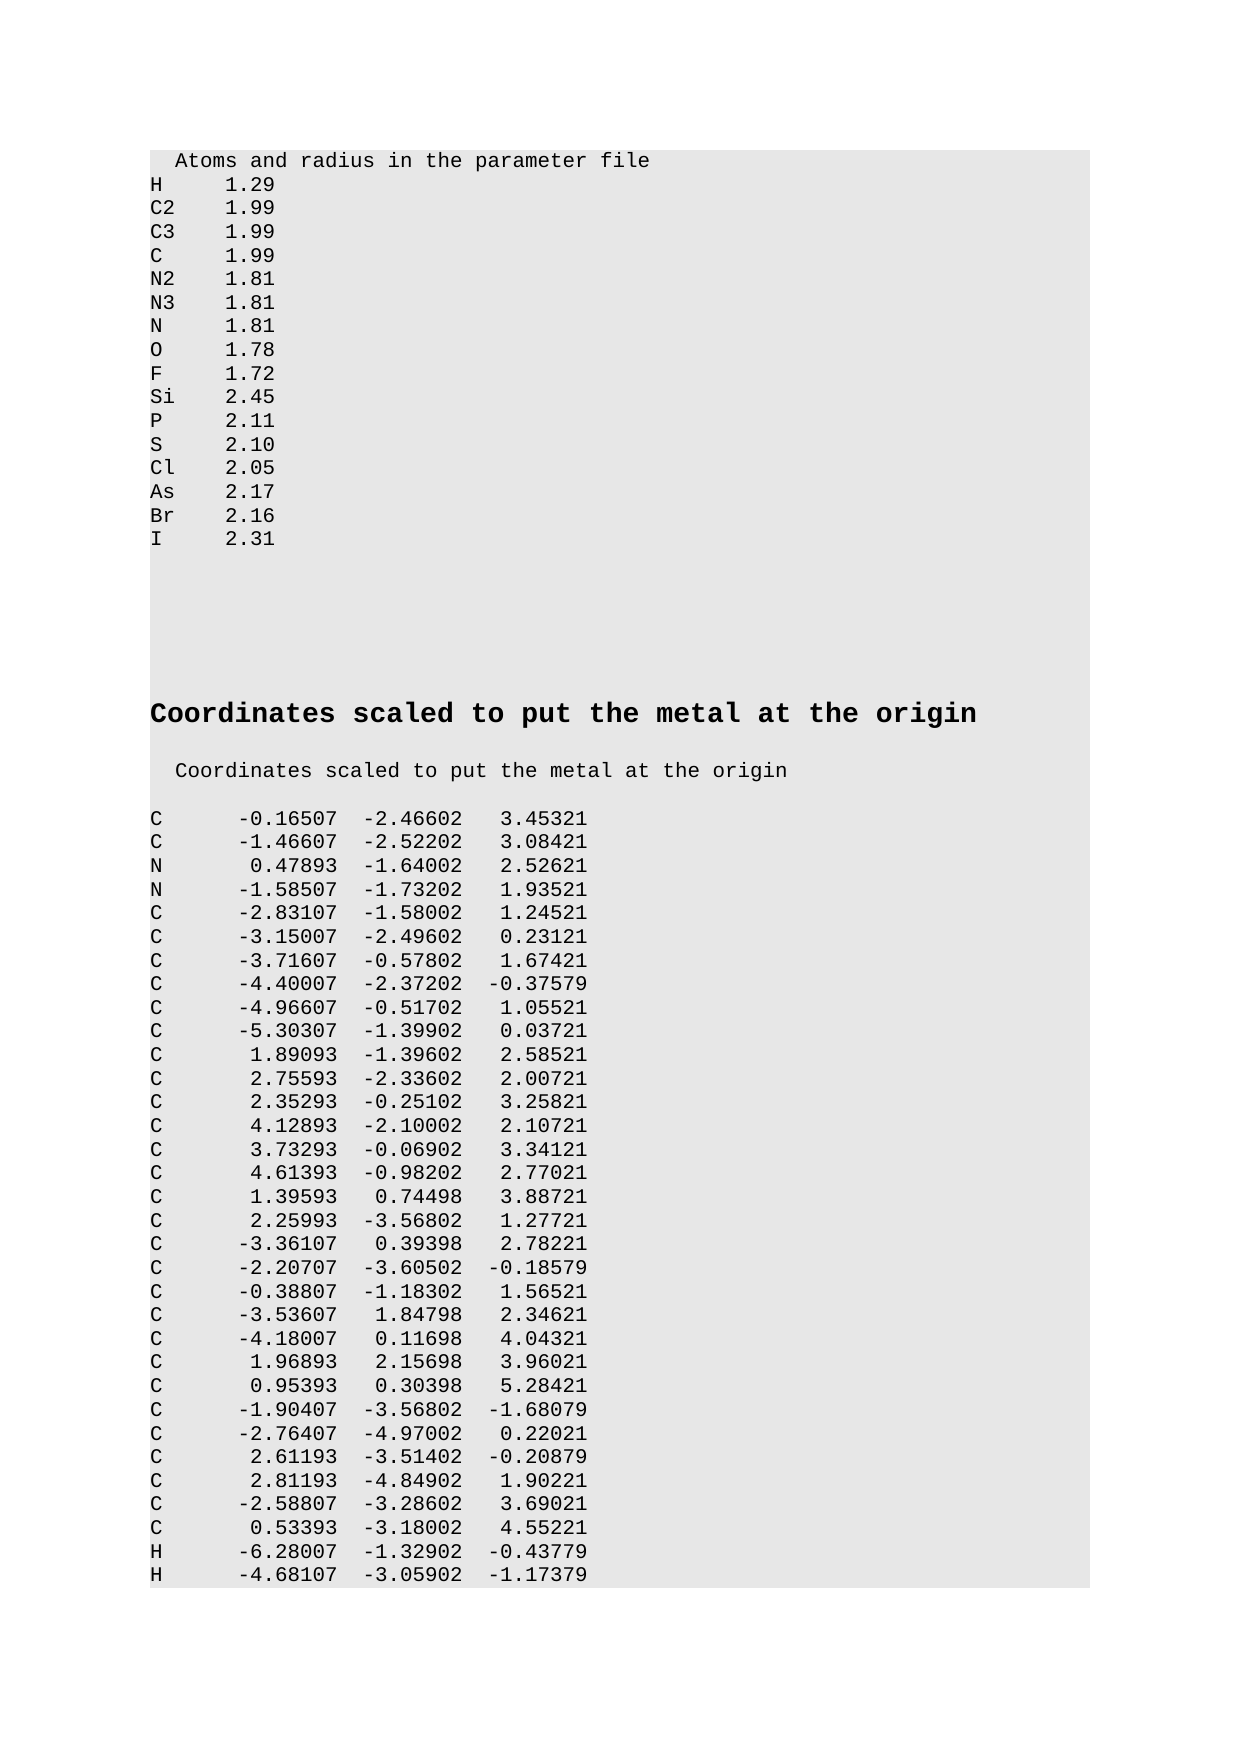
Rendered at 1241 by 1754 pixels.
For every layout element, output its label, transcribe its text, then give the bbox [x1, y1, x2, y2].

text Atoms and radius in the parameter file H 1.29 C2 1.99 C3 1.99 C 1.99 N2 1.81 N3 1.81 N 1.81 O 1.78 F 1.72 Si 2.45 P 2.11 S 2.10 Cl 2.05 As 2.17 Br 2.16 I 2.31 [150, 150, 1090, 670]
subtitle Coordinates scaled to put the metal at the origin [150, 699, 1090, 731]
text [150, 760, 1090, 1588]
